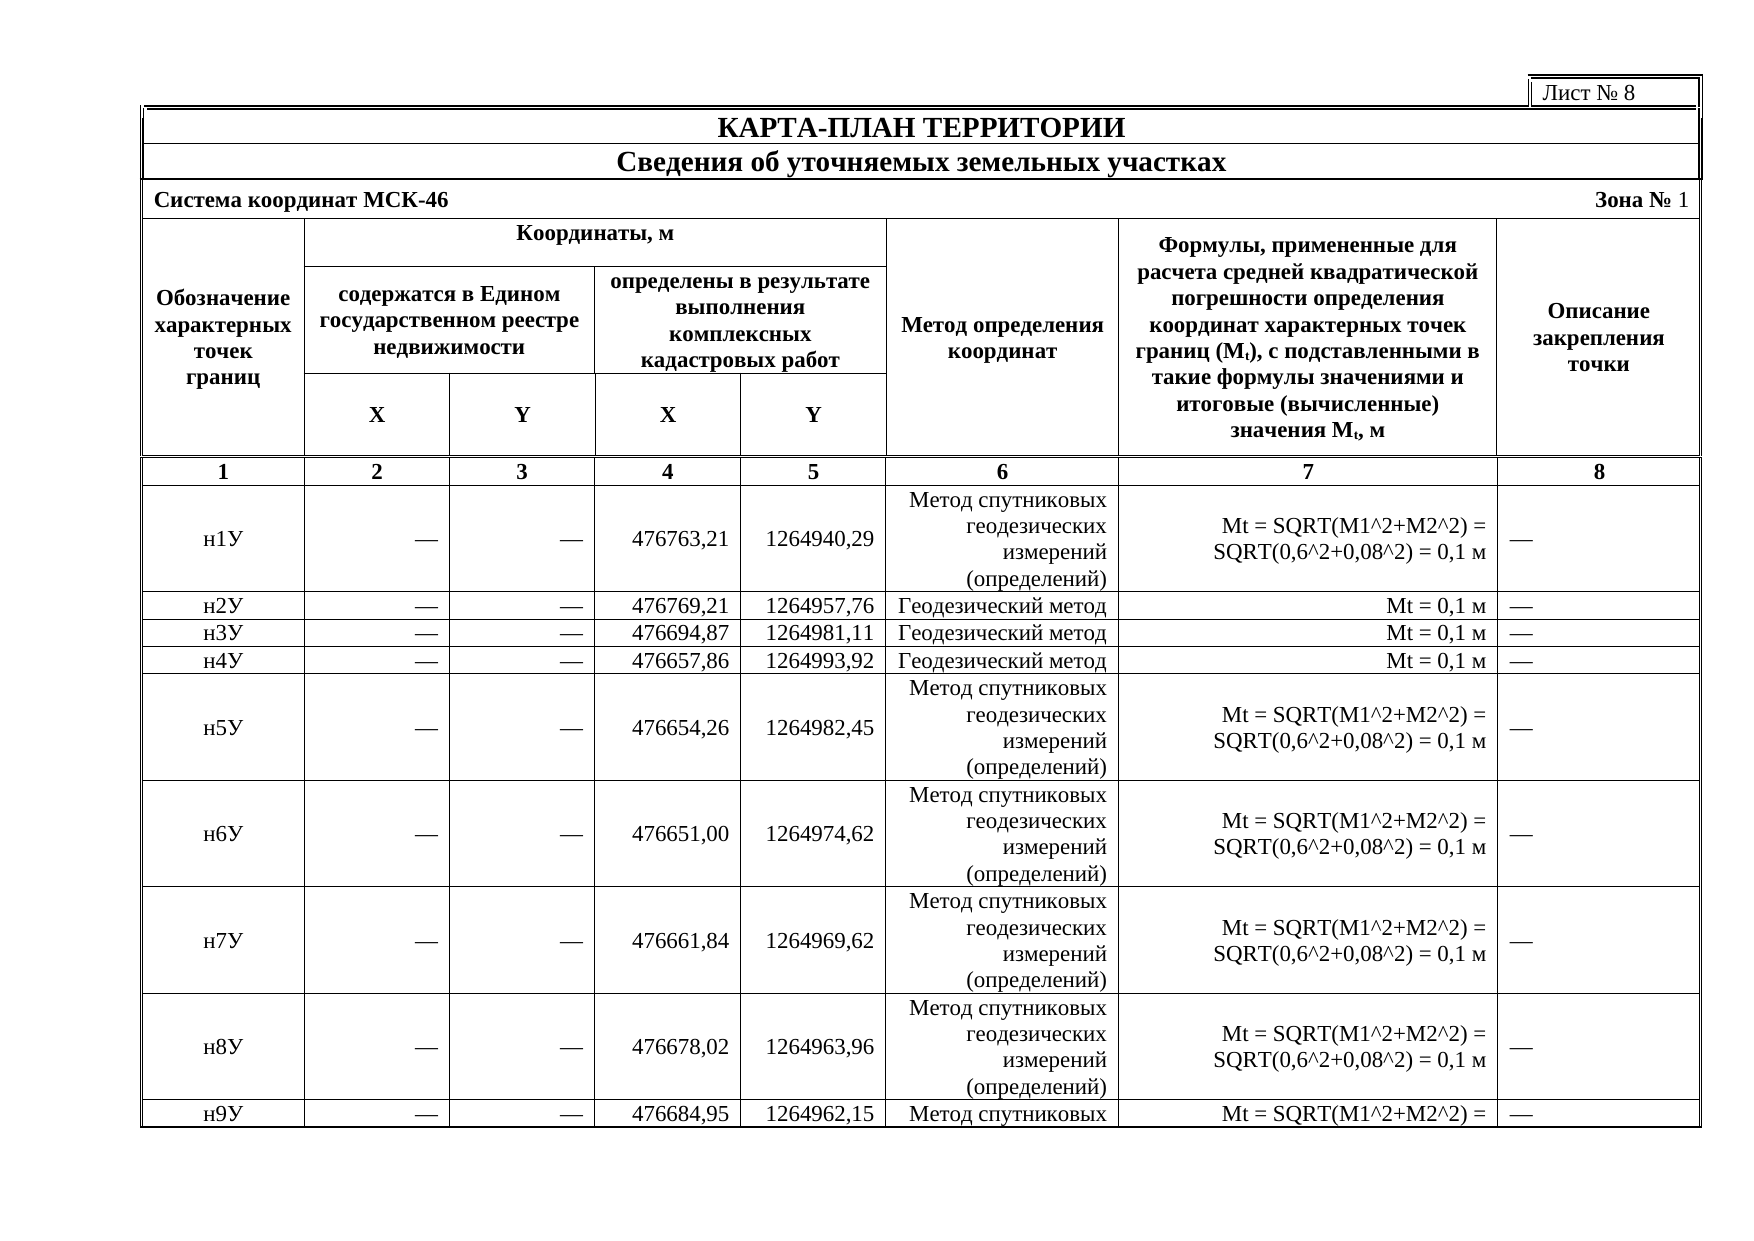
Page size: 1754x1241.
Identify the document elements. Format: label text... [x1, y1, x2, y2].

table_cell — [305, 994, 449, 1099]
table_cell — [450, 620, 594, 646]
table_header 1 [143, 458, 304, 484]
table_cell 476654,26 [595, 674, 740, 780]
table_cell — [1498, 1100, 1699, 1126]
table_cell 1264981,11 [741, 620, 885, 646]
table_cell 1264957,76 [741, 592, 885, 618]
table_header Система координат МСК-46 [144, 144, 886, 178]
table_cell — [450, 486, 594, 591]
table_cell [1119, 1100, 1497, 1126]
table_cell Mt = 0,1 м [1119, 620, 1497, 646]
table_cell определены в результате выполнения комплексных кадастровых работ [595, 267, 886, 372]
table_header 4 [595, 458, 740, 484]
table_cell — [450, 887, 594, 993]
table_cell 1264969,62 [741, 887, 885, 993]
table_cell Метод спутниковых геодезических измерений (определений) [886, 486, 1118, 591]
table_cell 476769,21 [595, 592, 740, 618]
table_cell н1У [143, 486, 304, 591]
table_cell — [450, 781, 594, 886]
table_cell н6У [143, 781, 304, 886]
table_cell — [305, 674, 449, 780]
table_header Система координат МСК-46 [144, 118, 886, 143]
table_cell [886, 994, 1118, 1099]
table_cell Mt = SQRT(M1^2+M2^2) = SQRT(0,6^2+0,08^2) = 0,1 м [1119, 887, 1497, 993]
table_cell 476661,84 [595, 887, 740, 993]
table_cell 1264963,96 [741, 994, 885, 1099]
table_header 5 [741, 458, 885, 484]
table_cell — [305, 647, 449, 673]
table_cell — [450, 1100, 594, 1126]
table_cell — [1498, 592, 1699, 618]
table_cell Метод спутниковых геодезических измерений (определений) [886, 781, 1118, 886]
table_cell — [305, 887, 449, 993]
table_cell 1264962,15 [741, 1100, 885, 1126]
table_cell н2У [143, 592, 304, 618]
table_header Зона № 1 [886, 180, 1699, 218]
table_header 7 [1119, 458, 1497, 484]
table_cell — [1498, 620, 1699, 646]
table_cell Геодезический метод [886, 620, 1118, 646]
table_cell Y [450, 374, 595, 455]
table_cell н3У [143, 620, 304, 646]
table_cell — [1498, 674, 1699, 780]
table_cell 1264974,62 [741, 781, 885, 886]
table_cell Mt = SQRT(M1^2+M2^2) = SQRT(0,6^2+0,08^2) = 0,1 м [1119, 674, 1497, 780]
table_cell — [305, 592, 449, 618]
table_cell — [1498, 647, 1699, 673]
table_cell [1119, 994, 1497, 1099]
table_header 8 [1498, 458, 1699, 484]
table_header 2 [305, 458, 449, 484]
table_cell н4У [143, 647, 304, 673]
table_cell — [450, 994, 594, 1099]
table_header Зона № 1 [886, 118, 1698, 143]
table_cell Геодезический метод [886, 592, 1118, 618]
table_cell Метод спутниковых геодезических измерений (определений) [886, 674, 1118, 780]
table_cell — [450, 674, 594, 780]
table_cell — [1498, 994, 1699, 1099]
table_cell 476684,95 [595, 1100, 740, 1126]
table_cell — [1498, 781, 1699, 886]
table_cell — [305, 1100, 449, 1126]
table_cell — [1498, 887, 1699, 993]
table_cell Mt = 0,1 м [1119, 647, 1497, 673]
table_cell — [450, 592, 594, 618]
table_cell — [450, 647, 594, 673]
table_cell — [305, 781, 449, 886]
table_cell н7У [143, 887, 304, 993]
table_header 6 [886, 458, 1118, 484]
table_cell 476657,86 [595, 647, 740, 673]
table_cell 476763,21 [595, 486, 740, 591]
table_header 3 [450, 458, 594, 484]
table_cell Mt = SQRT(M1^2+M2^2) = SQRT(0,6^2+0,08^2) = 0,1 м [1119, 781, 1497, 886]
table_cell 1264982,45 [741, 674, 885, 780]
table_cell Метод определения координат [887, 219, 1118, 455]
table_cell Mt = 0,1 м [1119, 592, 1497, 618]
table_cell н8У [143, 994, 304, 1099]
table_cell Y [741, 374, 886, 455]
table_cell — [305, 486, 449, 591]
table_cell Метод спутниковых геодезических измерений (определений) [886, 887, 1118, 993]
table_cell — [305, 620, 449, 646]
table_cell Геодезический метод [886, 647, 1118, 673]
table_cell Формулы, примененные для расчета средней квадратической погрешности определения координат характерных точек границ (Мt), с подставленными в такие формулы значениями и итоговые (вычисленные) значения Мt, м [1119, 219, 1496, 455]
table_cell Координаты, м [305, 219, 886, 266]
table_cell н9У [143, 1100, 304, 1126]
table_cell Mt = SQRT(M1^2+M2^2) = SQRT(0,6^2+0,08^2) = 0,1 м [1119, 486, 1497, 591]
table_cell 476651,00 [595, 781, 740, 886]
table_cell — [1498, 486, 1699, 591]
table_cell 1264993,92 [741, 647, 885, 673]
table_cell н5У [143, 674, 304, 780]
table_cell X [596, 374, 740, 455]
table_cell содержатся в Едином государственном реестре недвижимости [305, 267, 594, 372]
table_cell 476694,87 [595, 620, 740, 646]
table_cell X [305, 374, 449, 455]
table_cell 476678,02 [595, 994, 740, 1099]
table_cell Обозначение характерных точек границ [143, 219, 304, 455]
table_header Зона № 1 [886, 144, 1698, 178]
table_cell 1264940,29 [741, 486, 885, 591]
table_header Система координат МСК-46 [143, 180, 886, 218]
table_cell Описание закрепления точки [1497, 219, 1699, 455]
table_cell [886, 1100, 1118, 1126]
